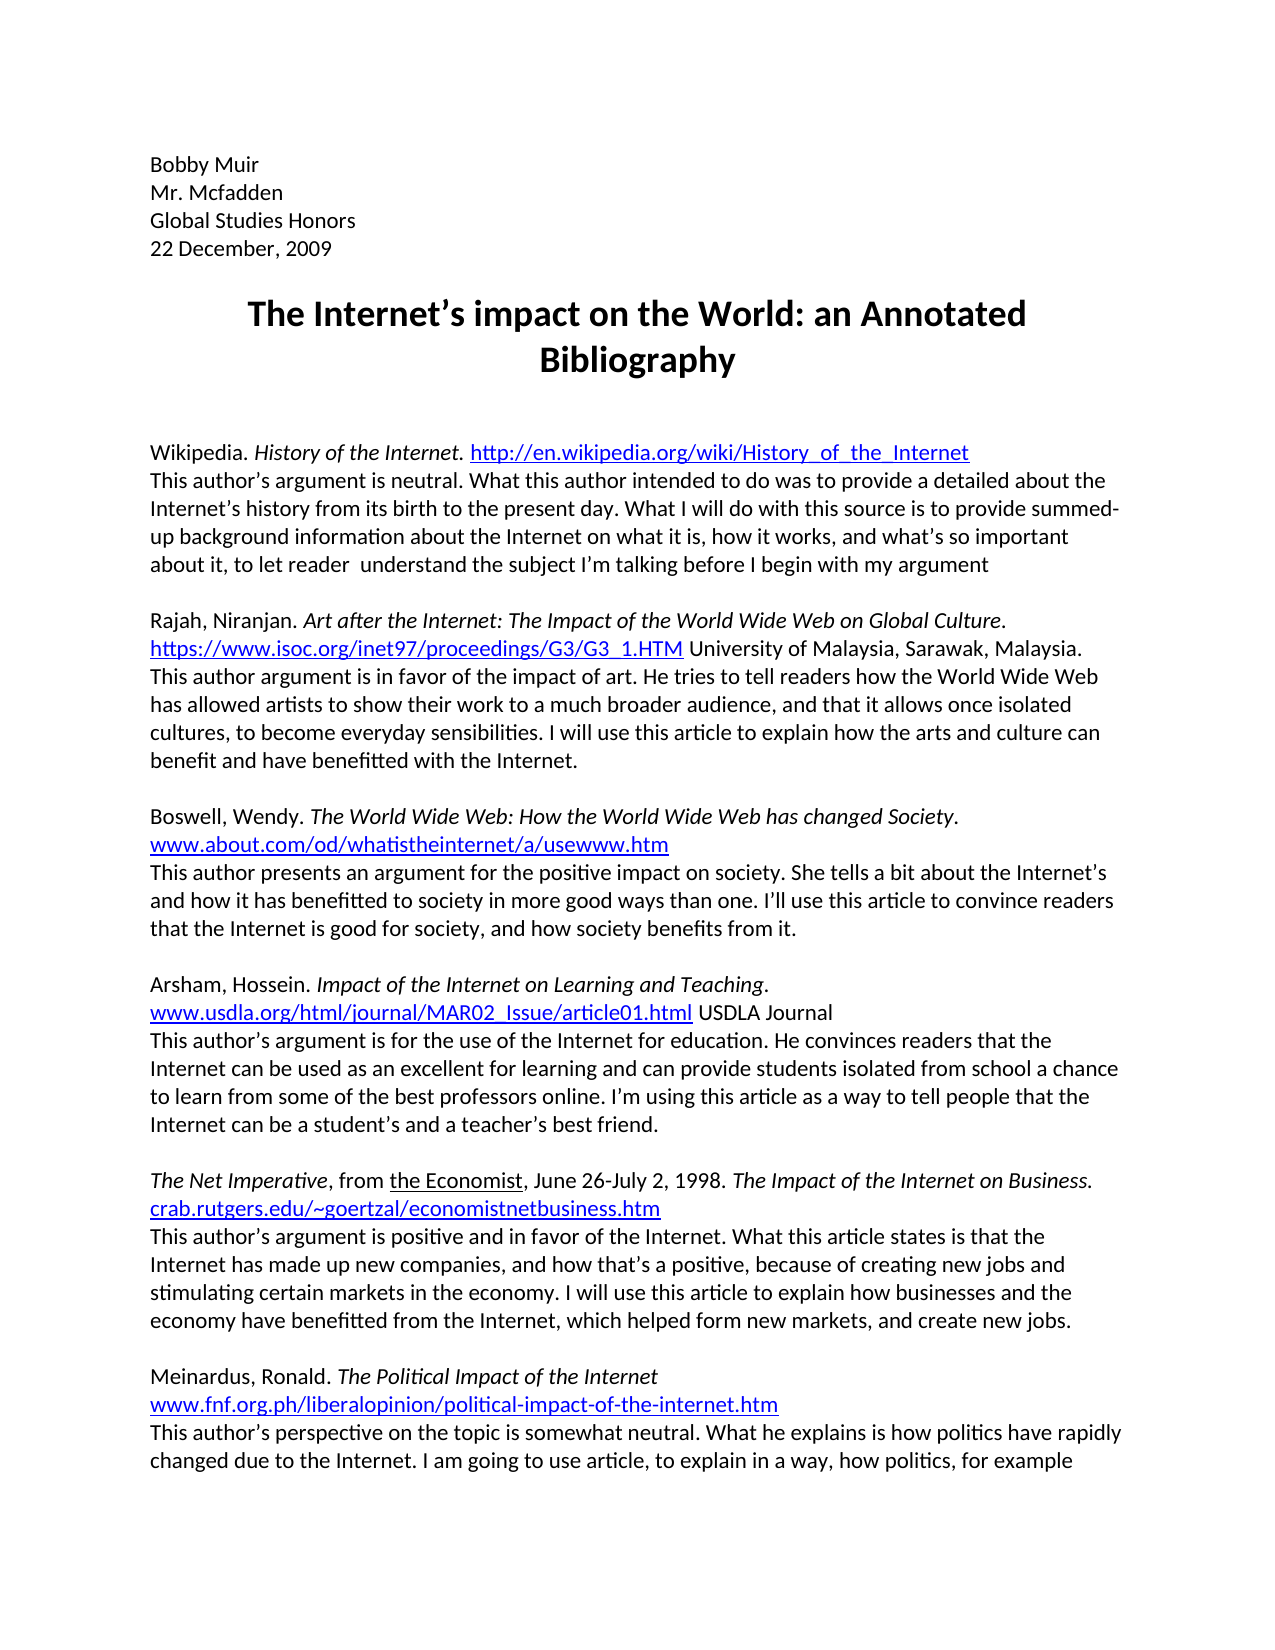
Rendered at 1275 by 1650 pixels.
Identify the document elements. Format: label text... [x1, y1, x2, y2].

text www.fnf.org.ph/liberalopinion/political-impact-of-the-internet.htm [150, 1391, 1125, 1418]
text This author presents an argument for the positive impact on society. She tells a bit about the Internet’s and how it has benefitted to society in more good ways than one. I’ll use this article to convince readers that the Internet is good for society, and how society benefits from it. [150, 858, 1125, 942]
text Global Studies Honors [150, 206, 1125, 234]
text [150, 1418, 1125, 1474]
text Boswell, Wendy. The World Wide Web: How the World Wide Web has changed Society. [150, 802, 1125, 830]
text Mr. Mcfadden [150, 178, 1125, 206]
text Arsham, Hossein. Impact of the Internet on Learning and Teaching. [150, 970, 1125, 998]
text The Internet’s impact on the World: an Annotated Bibliography [150, 290, 1125, 382]
text This author’s argument is for the use of the Internet for education. He convinces readers that the Internet can be used as an excellent for learning and can provide students isolated from school a chance to learn from some of the best professors online. I’m using this article as a way to tell people that the Internet can be a student’s and a teacher’s best friend. [150, 1026, 1125, 1138]
text This author argument is in favor of the impact of art. He tries to tell readers how the World Wide Web has allowed artists to show their work to a much broader audience, and that it allows once isolated cultures, to become everyday sensibilities. I will use this article to explain how the arts and culture can benefit and have benefitted with the Internet. [150, 662, 1125, 774]
text Rajah, Niranjan. Art after the Internet: The Impact of the World Wide Web on Global Culture. https://www.isoc.org/inet97/proceedings/G3/G3_1.HTM University of Malaysia, Sarawak, Malaysia. [150, 606, 1125, 662]
text The Net Imperative, from the Economist, June 26-July 2, 1998. The Impact of the Internet on Business. [150, 1166, 1125, 1194]
text 22 December, 2009 [150, 234, 1125, 262]
text crab.rutgers.edu/~goertzal/economistnetbusiness.htm [150, 1194, 1125, 1222]
text Bobby Muir [150, 150, 1125, 178]
text www.usdla.org/html/journal/MAR02_Issue/article01.html USDLA Journal [150, 998, 1125, 1026]
text This author’s argument is neutral. What this author intended to do was to provide a detailed about the Internet’s history from its birth to the present day. What I will do with this source is to provide summed-up background information about the Internet on what it is, how it works, and what’s so important about it, to let reader understand the subject I’m talking before I begin with my argument [150, 466, 1125, 578]
text This author’s argument is positive and in favor of the Internet. What this article states is that the Internet has made up new companies, and how that’s a positive, because of creating new jobs and stimulating certain markets in the economy. I will use this article to explain how businesses and the economy have benefitted from the Internet, which helped form new markets, and create new jobs. [150, 1222, 1125, 1334]
text www.about.com/od/whatistheinternet/a/usewww.htm [150, 830, 1125, 858]
text Meinardus, Ronald. The Political Impact of the Internet [150, 1362, 1125, 1391]
text Wikipedia. History of the Internet. http://en.wikipedia.org/wiki/History_of_the_Internet [150, 438, 1125, 466]
